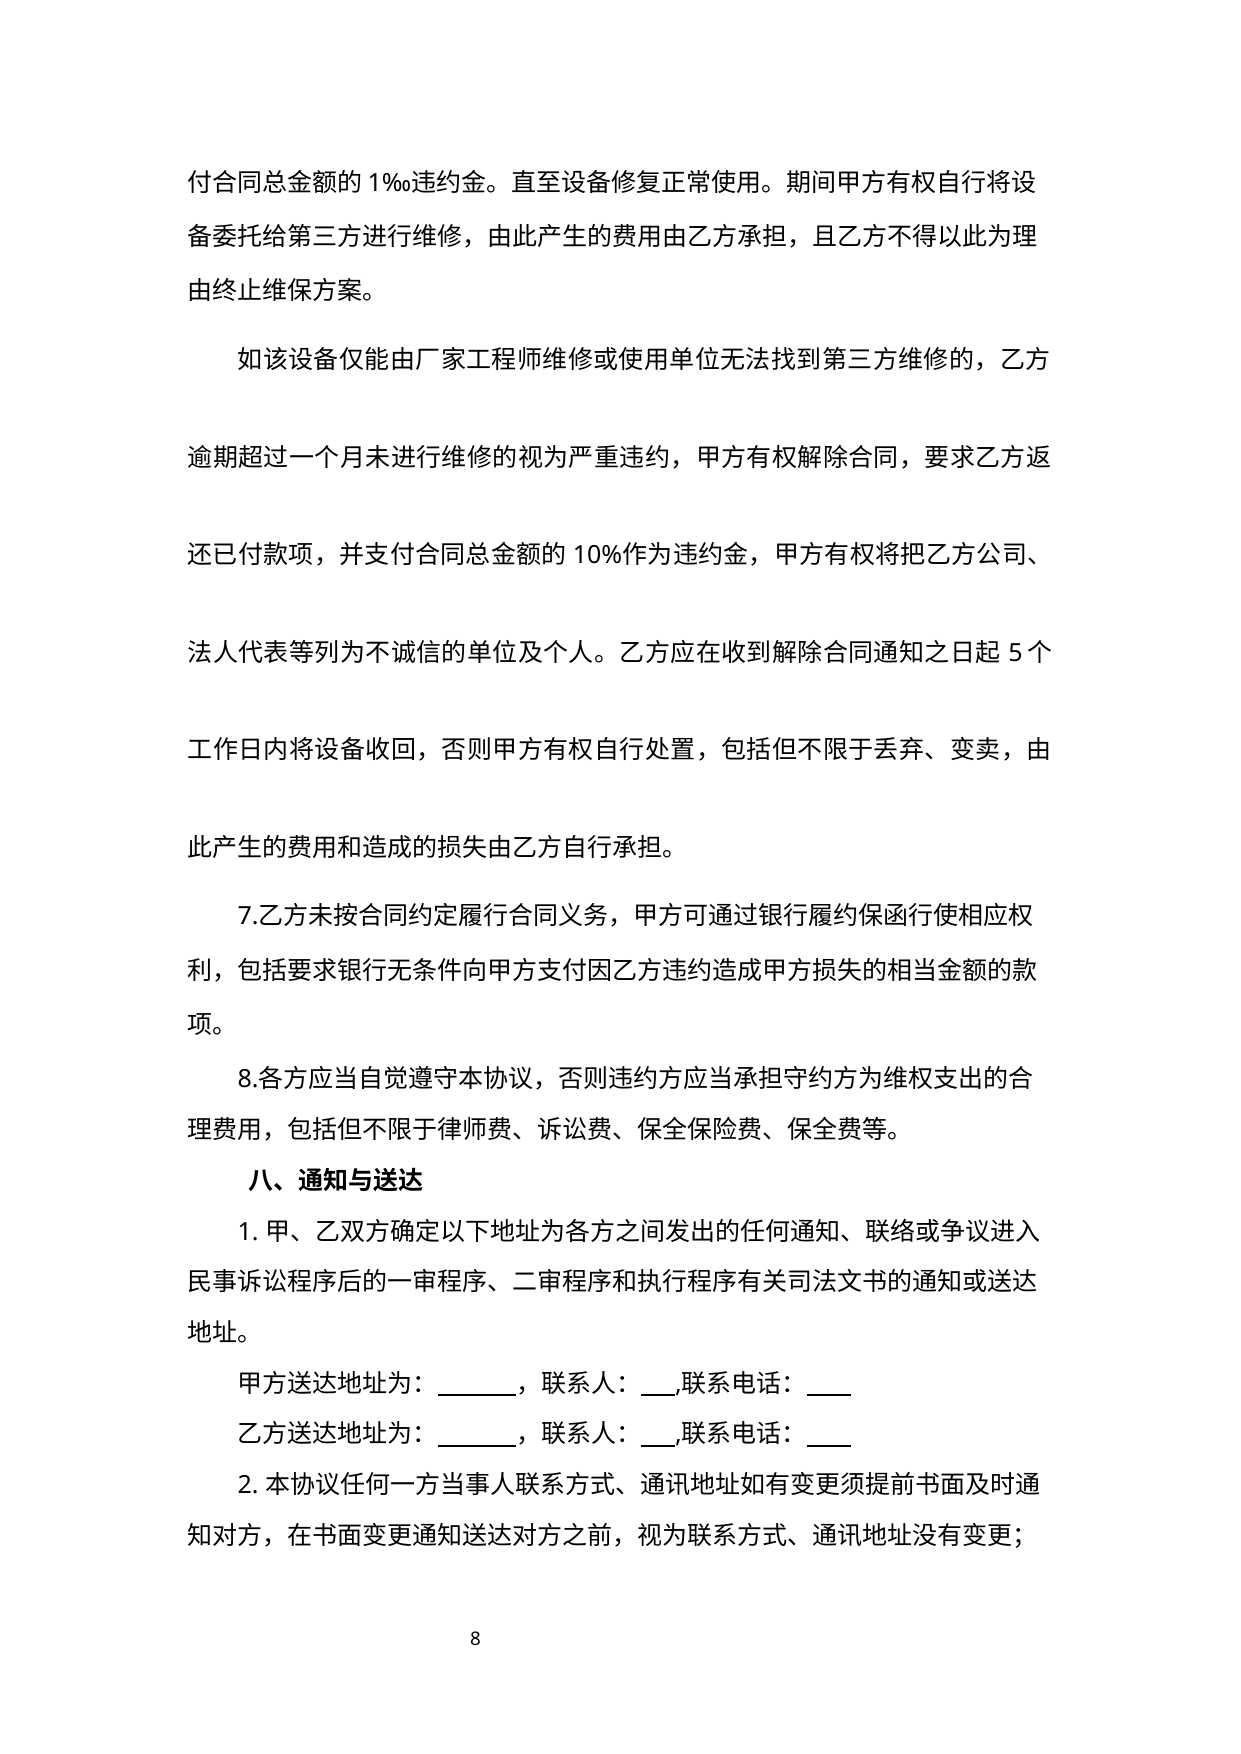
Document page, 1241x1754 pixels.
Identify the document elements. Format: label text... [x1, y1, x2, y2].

text 1. 甲、乙双方确定以下地址为各方之间发出的任何通知、联络或争议进入民事诉讼程序后的一审程序、二审程序和执行程序有关司法文书的通知或送达地址。 [187, 1211, 1053, 1349]
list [187, 1465, 1053, 1552]
text 甲方送达地址为： ，联系人： ,联系电话： [187, 1363, 1053, 1399]
text 7.乙方未按合同约定履行合同义务，甲方可通过银行履约保函行使相应权利，包括要求银行无条件向甲方支付因乙方违约造成甲方损失的相当金额的款项。 [187, 896, 1053, 1041]
text 八、通知与送达 [187, 1160, 1053, 1197]
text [187, 162, 1053, 307]
text 如该设备仅能由厂家工程师维修或使用单位无法找到第三方维修的，乙方逾期超过一个月未进行维修的视为严重违约，甲方有权解除合同，要求乙方返还已付款项，并支付合同总金额的10%作为违约金，甲方有权将把乙方公司、法人代表等列为不诚信的单位及个人。乙方应在收到解除合同通知之日起5个工作日内将设备收回，否则甲方有权自行处置，包括但不限于丢弃、变卖，由此产生的费用和造成的损失由乙方自行承担。 [187, 325, 1053, 878]
text 8.各方应当自觉遵守本协议，否则违约方应当承担守约方为维权支出的合理费用，包括但不限于律师费、诉讼费、保全保险费、保全费等。 [187, 1059, 1053, 1146]
text 乙方送达地址为： ，联系人： ,联系电话： [187, 1414, 1053, 1450]
